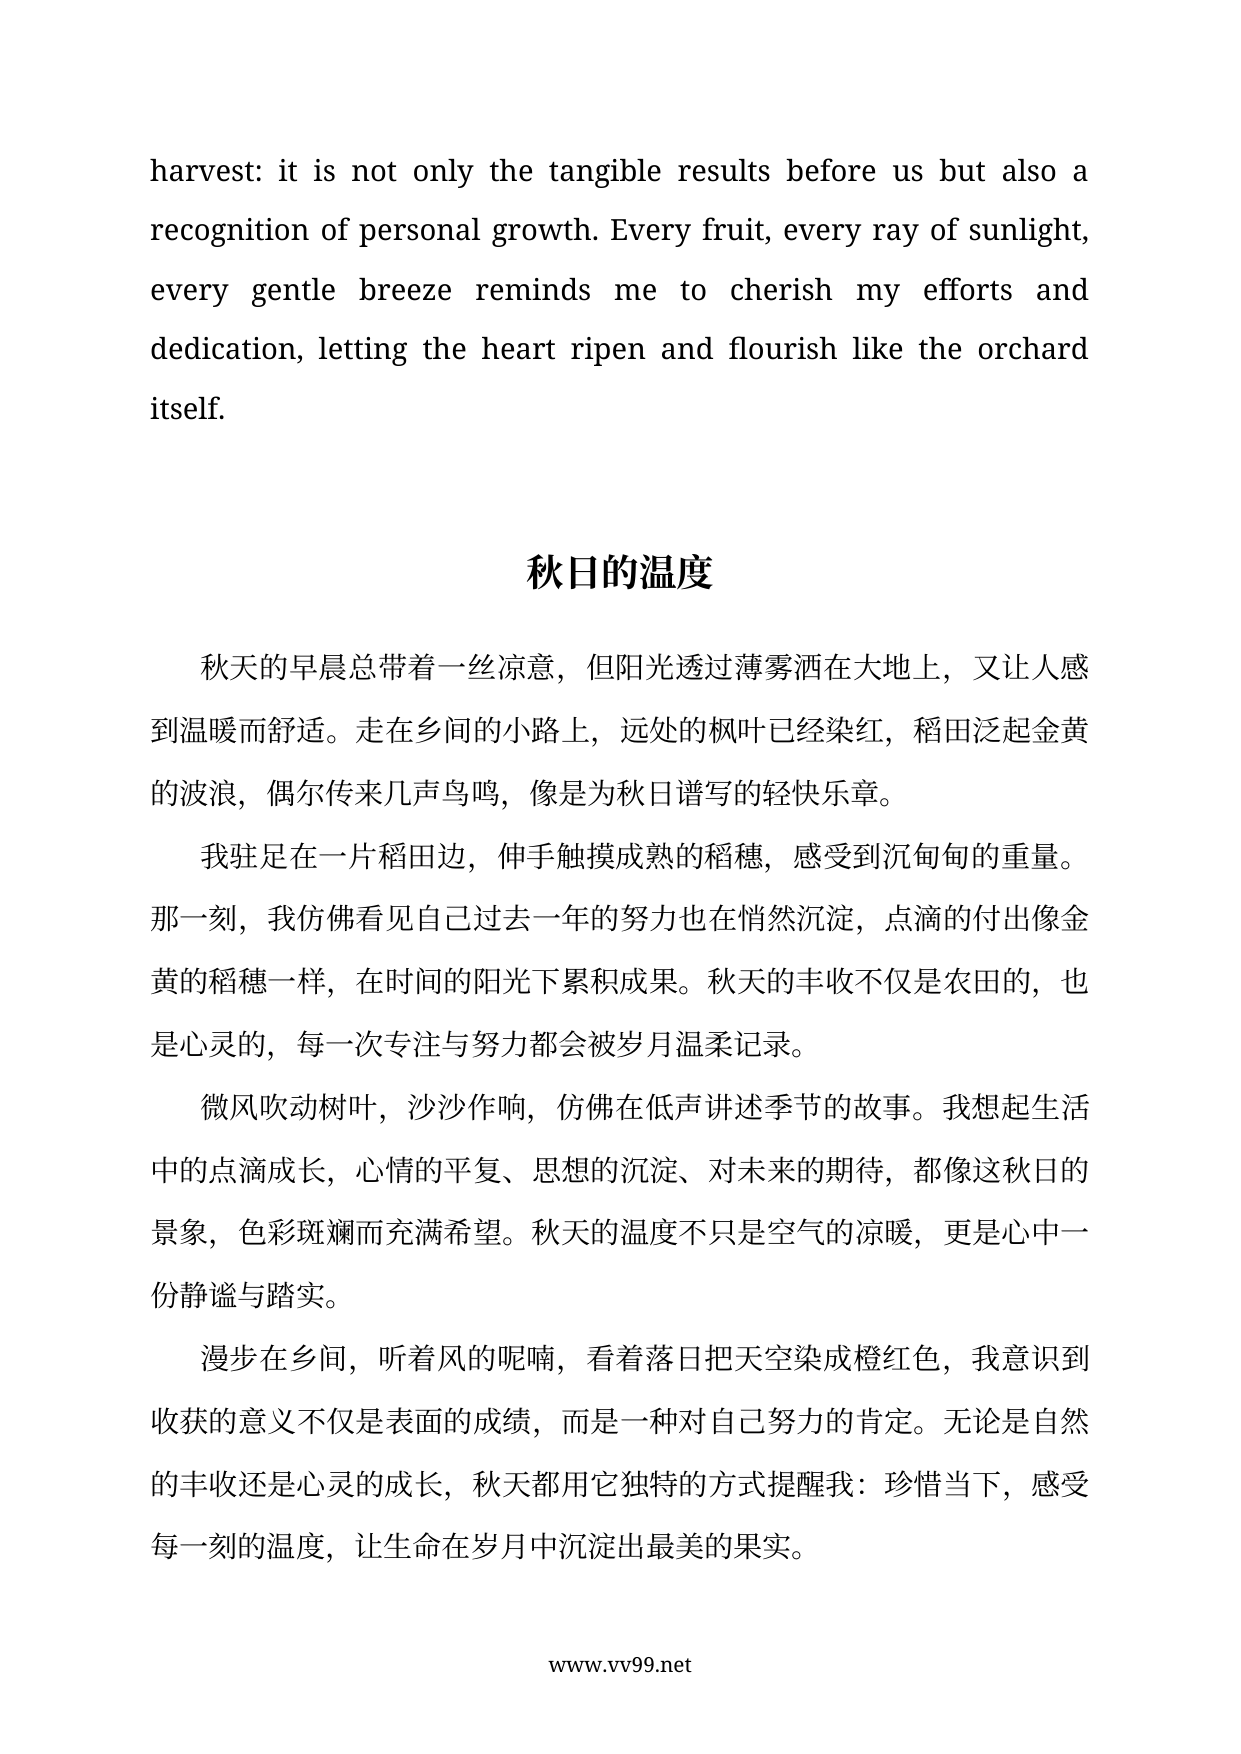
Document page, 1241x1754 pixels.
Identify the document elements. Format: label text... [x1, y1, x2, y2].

text 微风吹动树叶，沙沙作响，仿佛在低声讲述季节的故事。我想起生活中的点滴成长，心情的平复、思想的沉淀、对未来的期待，都像这秋日的景象，色彩斑斓而充满希望。秋天的温度不只是空气的凉暖，更是心中一份静谧与踏实。 [150, 1085, 1090, 1315]
subtitle 秋日的温度 [150, 543, 1090, 597]
text 秋天的早晨总带着一丝凉意，但阳光透过薄雾洒在大地上，又让人感到温暖而舒适。走在乡间的小路上，远处的枫叶已经染红，稻田泛起金黄的波浪，偶尔传来几声鸟鸣，像是为秋日谱写的轻快乐章。 [150, 645, 1090, 812]
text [150, 150, 1090, 428]
text 我驻足在一片稻田边，伸手触摸成熟的稻穗，感受到沉甸甸的重量。那一刻，我仿佛看见自己过去一年的努力也在悄然沉淀，点滴的付出像金黄的稻穗一样，在时间的阳光下累积成果。秋天的丰收不仅是农田的，也是心灵的，每一次专注与努力都会被岁月温柔记录。 [150, 833, 1090, 1064]
text 漫步在乡间，听着风的呢喃，看着落日把天空染成橙红色，我意识到收获的意义不仅是表面的成绩，而是一种对自己努力的肯定。无论是自然的丰收还是心灵的成长，秋天都用它独特的方式提醒我：珍惜当下，感受每一刻的温度，让生命在岁月中沉淀出最美的果实。 [150, 1336, 1090, 1566]
